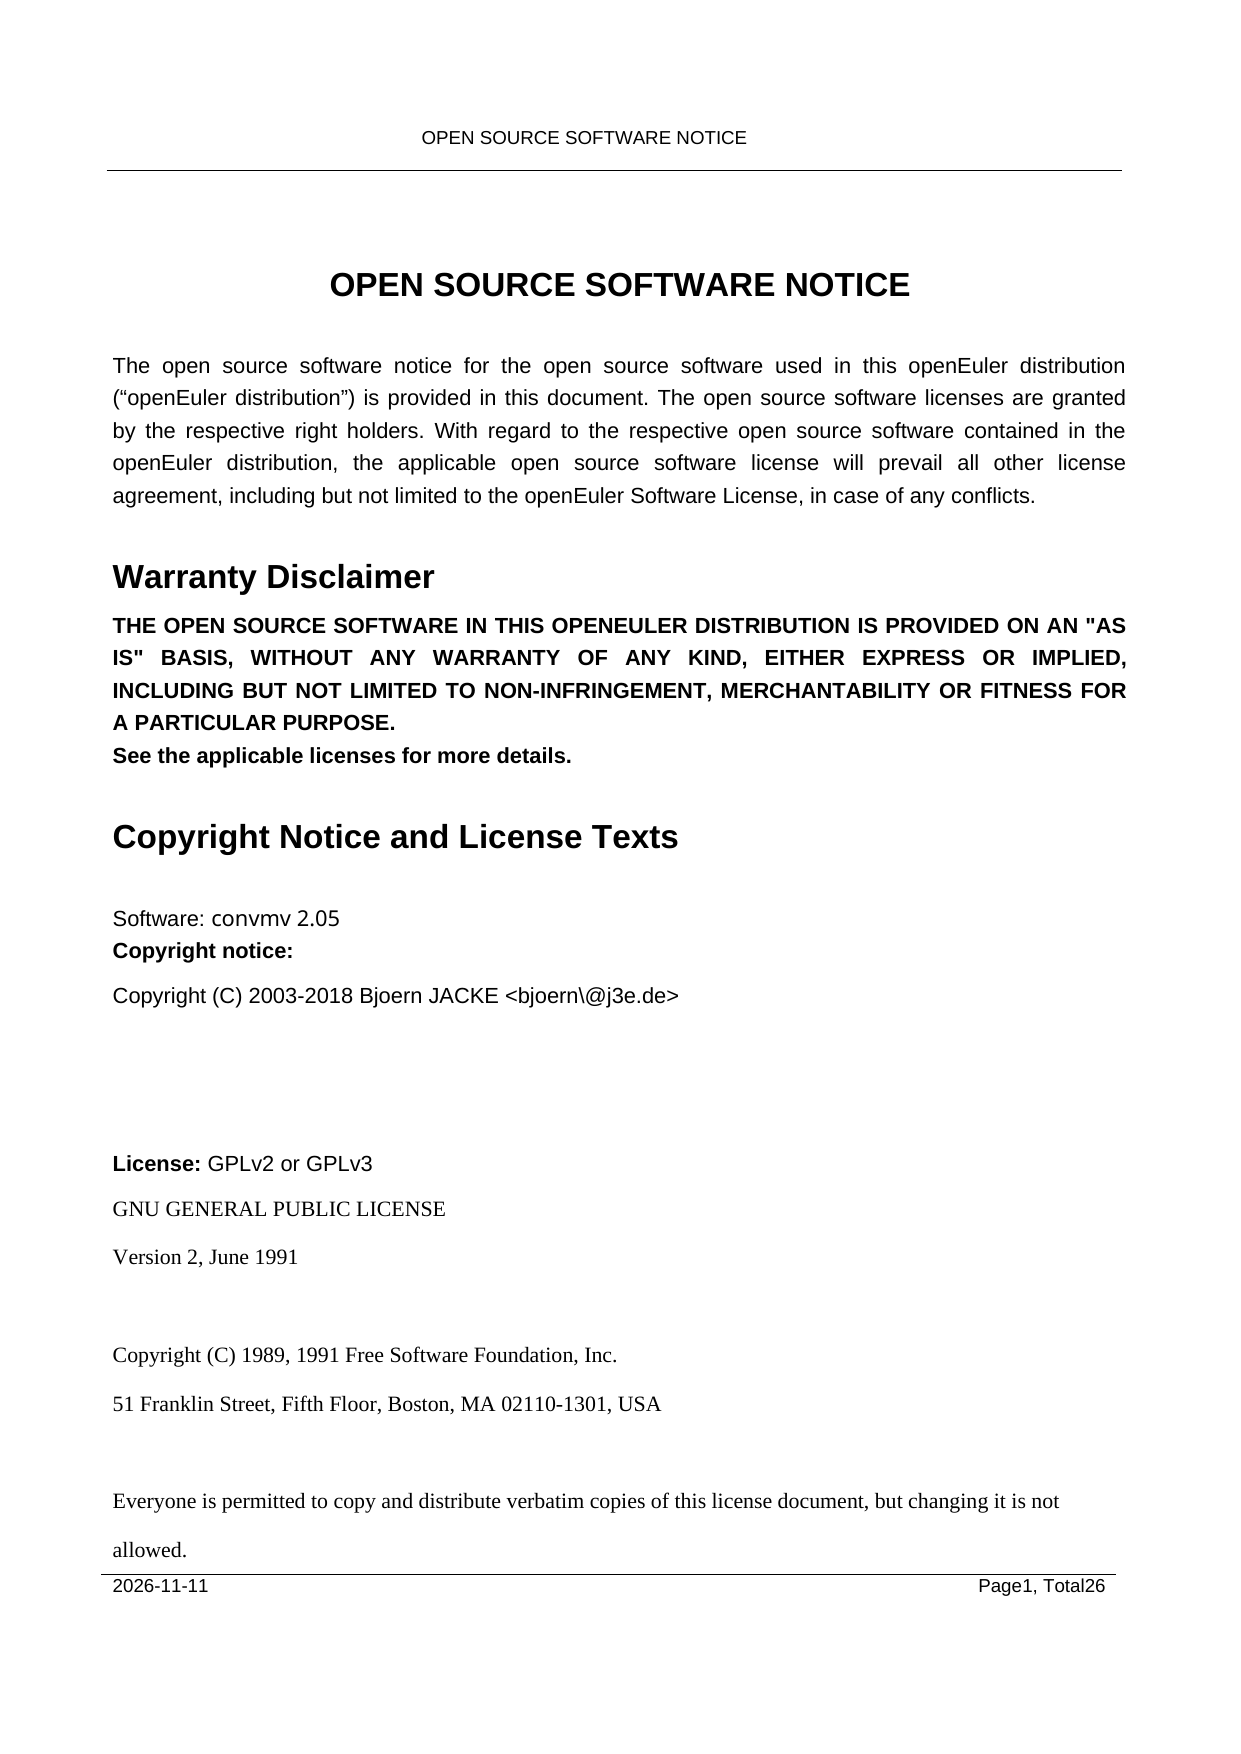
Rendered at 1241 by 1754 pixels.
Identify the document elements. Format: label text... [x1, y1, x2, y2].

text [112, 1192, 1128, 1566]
text Warranty Disclaimer [112, 544, 1128, 609]
text Copyright notice: [112, 934, 1128, 966]
text Copyright Notice and License Texts [112, 804, 1128, 869]
text Copyright (C) 2003-2018 Bjoern JACKE <bjoern\@j3e.de> [112, 979, 1128, 1012]
text License: GPLv2 or GPLv3 [112, 1147, 1128, 1179]
text Software: convmv 2.05 [112, 901, 1128, 934]
text OPEN SOURCE SOFTWARE NOTICE [112, 251, 1128, 316]
text THE OPEN SOURCE SOFTWARE IN THIS OPENEULER DISTRIBUTION IS PROVIDED ON AN "AS IS" BASIS, WITHOUT ANY WARRANTY OF ANY KIND, EITHER EXPRESS OR IMPLIED, INCLUDING BUT NOT LIMITED TO NON-INFRINGEMENT, MERCHANTABILITY OR FITNESS FOR A PARTICULAR PURPOSE. See the applicable licenses for more details. [112, 609, 1128, 771]
text The open source software notice for the open source software used in this openEuler distribution (“openEuler distribution”) is provided in this document. The open source software licenses are granted by the respective right holders. With regard to the respective open source software contained in the openEuler distribution, the applicable open source software license will prevail all other license agreement, including but not limited to the openEuler Software License, in case of any conflicts. [112, 349, 1128, 511]
